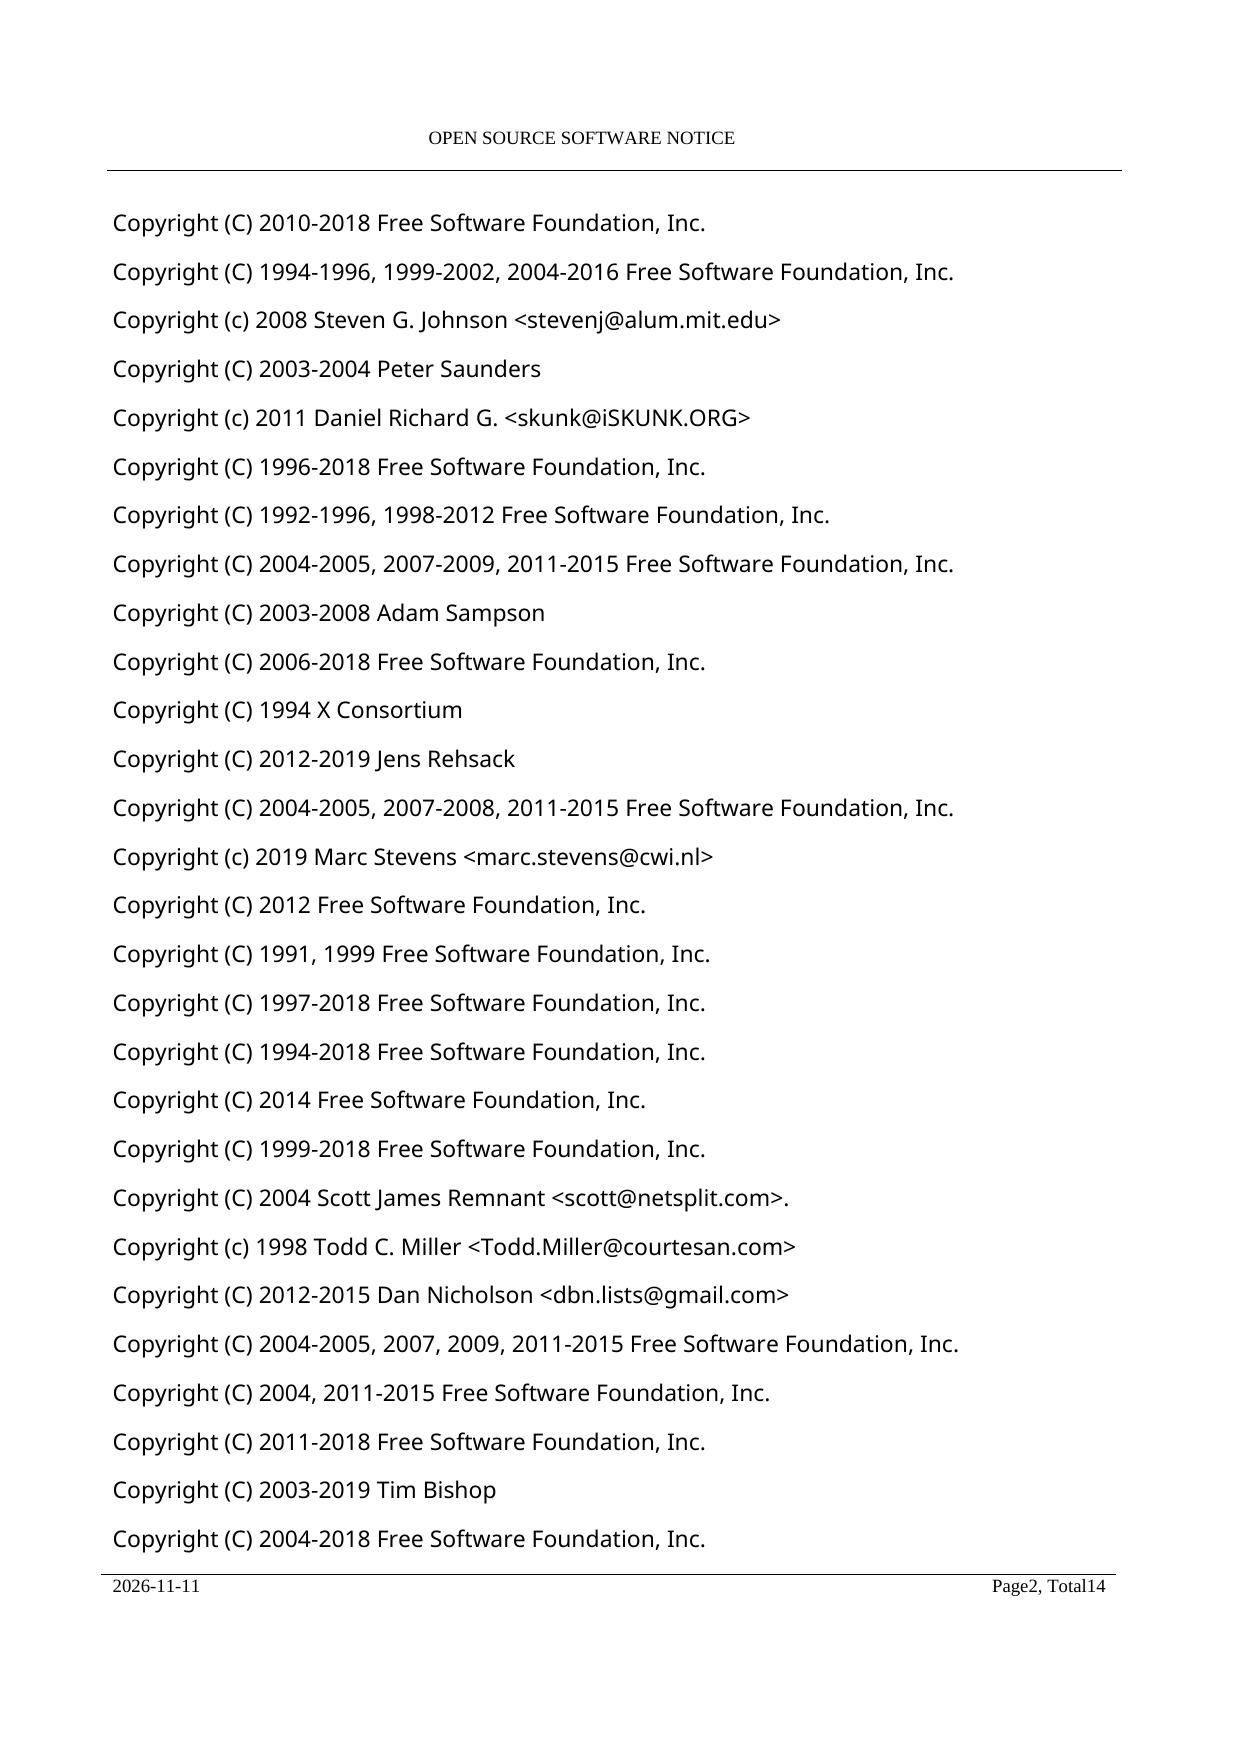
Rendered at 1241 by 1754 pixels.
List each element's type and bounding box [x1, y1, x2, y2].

text [112, 206, 1128, 1555]
